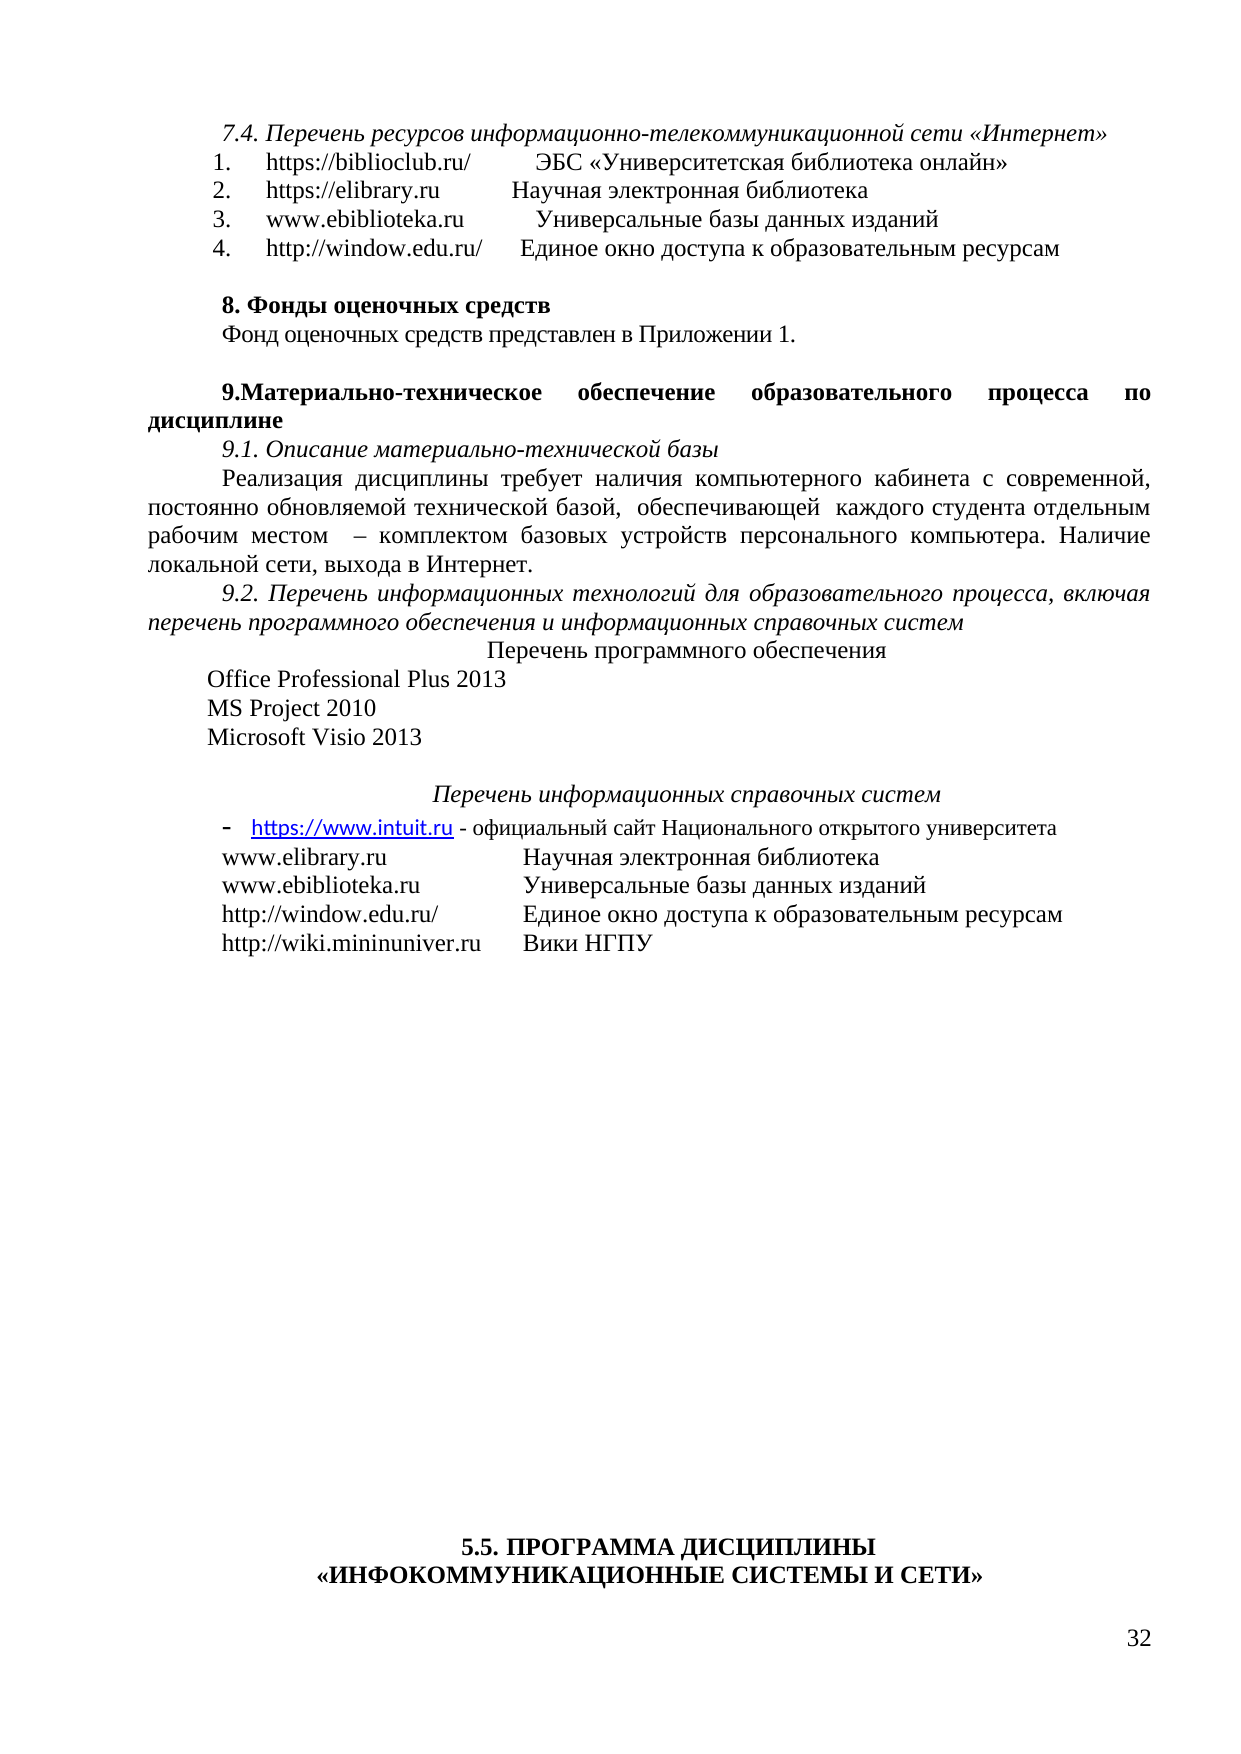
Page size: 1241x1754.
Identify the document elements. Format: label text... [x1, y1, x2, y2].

text 7.4. Перечень ресурсов информационно-телекоммуникационной сети «Интернет» [148, 118, 1152, 147]
text Реализация дисциплины требует наличия компьютерного кабинета с современной, постоянно обновляемой технической базой, обеспечивающей каждого студента отдельным рабочим местом – комплектом базовых устройств персонального компьютера. Наличие локальной сети, выхода в Интернет. [148, 463, 1152, 578]
text 9.Материально-техническое обеспечение образовательного процесса по дисциплине [148, 377, 1152, 434]
list https://www.intuit.ru - официальный сайт Национального открытого университета [148, 808, 1152, 842]
text www.ebiblioteka.ru Универсальные базы данных изданий [148, 870, 1152, 899]
text 8. Фонды оценочных средств [148, 291, 1152, 319]
list https://biblioclub.ru/ ЭБС «Университетская библиотека онлайн» [148, 147, 1152, 176]
text 9.2. Перечень информационных технологий для образовательного процесса, включая перечень программного обеспечения и информационных справочных систем [148, 578, 1152, 636]
list https://elibrary.ru Научная электронная библиотека [148, 176, 1152, 204]
text Перечень программного обеспечения [148, 636, 1152, 664]
text www.elibrary.ru Научная электронная библиотека [148, 842, 1152, 870]
text Перечень информационных справочных систем [148, 779, 1152, 808]
text 9.1. Описание материально-технической базы [148, 434, 1152, 463]
list ПРОГРАММА ДИСЦИПЛИНЫ [185, 1532, 1152, 1560]
list http://window.edu.ru/ Единое окно доступа к образовательным ресурсам [148, 233, 1152, 262]
text http://window.edu.ru/ Единое окно доступа к образовательным ресурсам [148, 899, 1152, 928]
list www.ebiblioteka.ru Универсальные базы данных изданий [148, 204, 1152, 233]
text «ИНФОКОММУНИКАЦИОННЫЕ СИСТЕМЫ И СЕТИ» [148, 1560, 1152, 1589]
text Фонд оценочных средств представлен в Приложении 1. [148, 319, 1152, 348]
text Microsoft Visio 2013 [207, 722, 1152, 751]
text MS Project 2010 [207, 693, 1152, 722]
text http://wiki.mininuniver.ru Вики НГПУ [148, 928, 1152, 957]
text Office Professional Plus 2013 [207, 664, 1152, 693]
